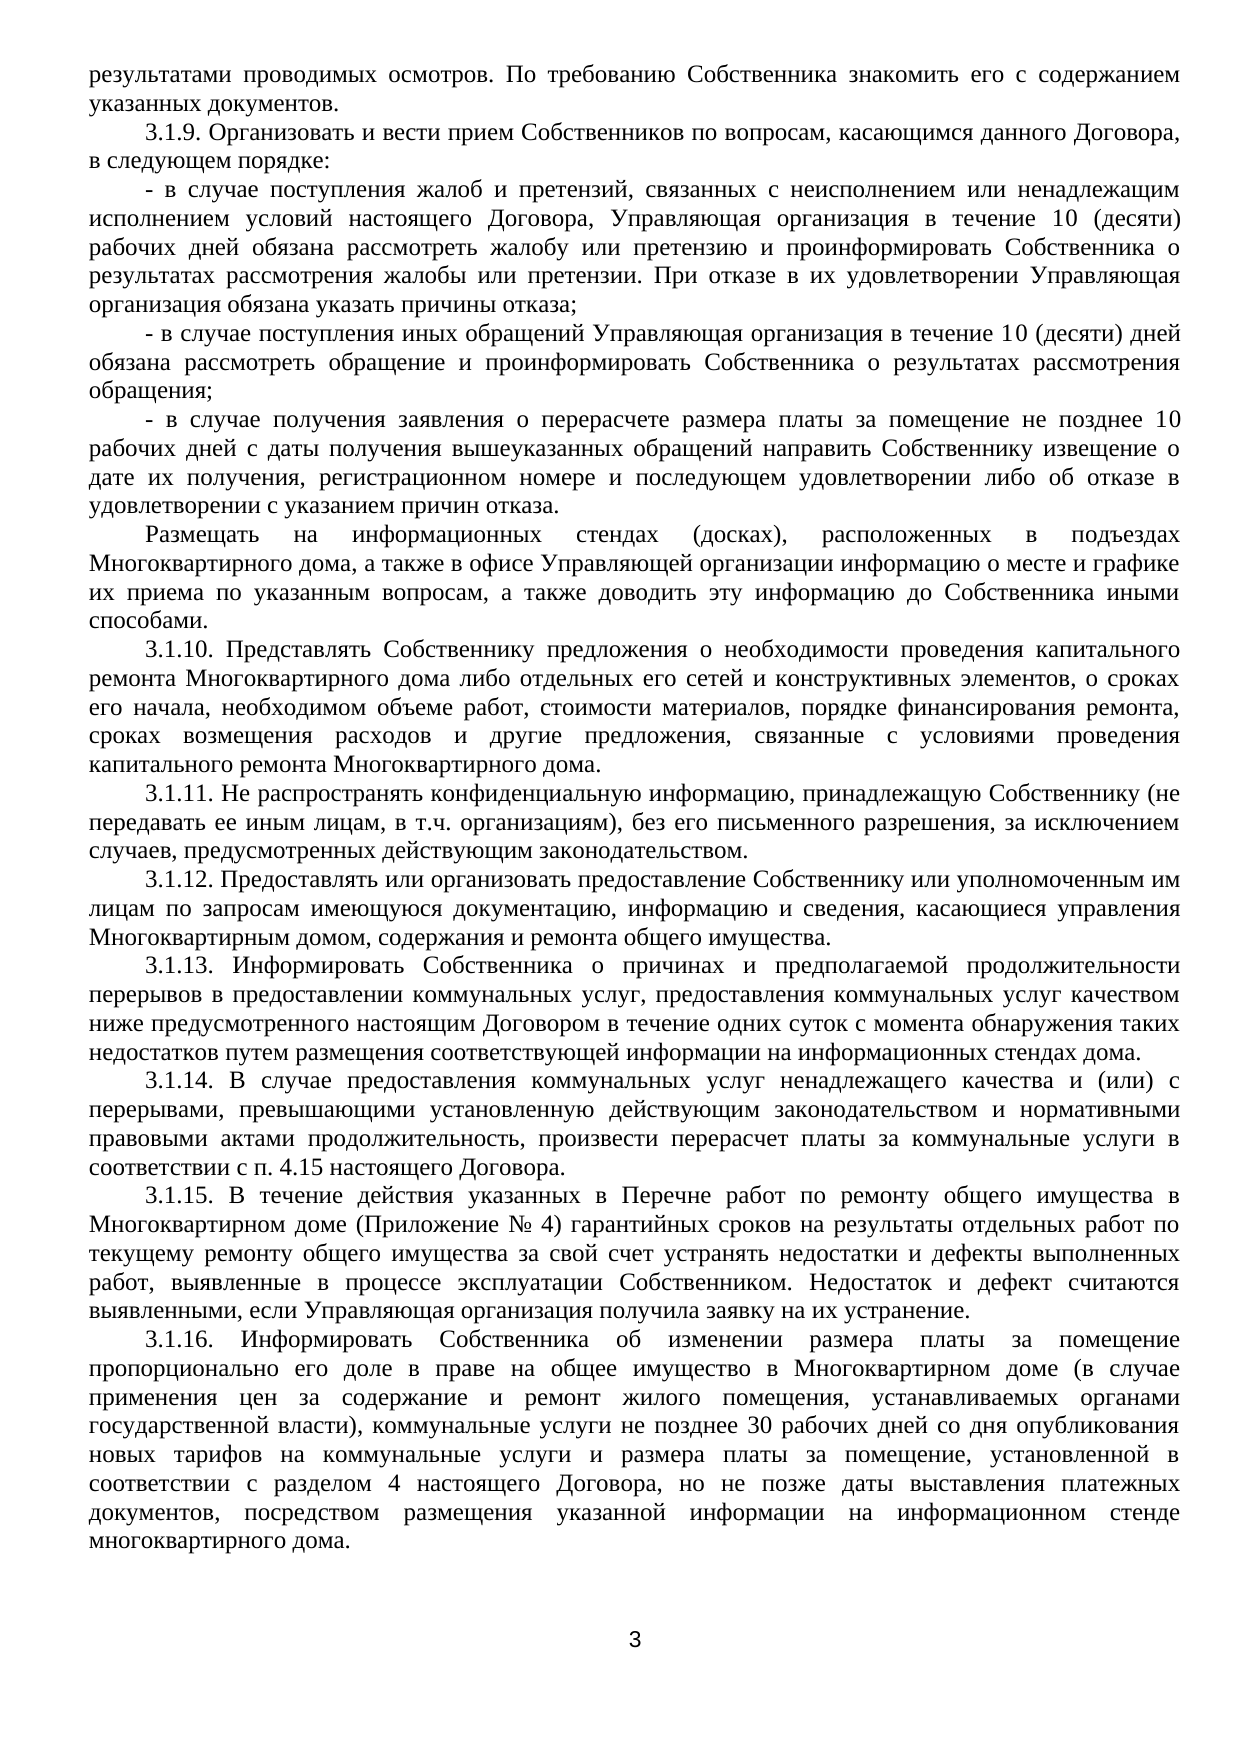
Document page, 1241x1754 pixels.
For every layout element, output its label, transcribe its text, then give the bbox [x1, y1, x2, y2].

text - в случае получения заявления о перерасчете размера платы за помещение не позднее 10 рабочих дней с даты получения вышеуказанных обращений направить Собственнику извещение о дате их получения, регистрационном номере и последующем удовлетворении либо об отказе в удовлетворении с указанием причин отказа. [89, 404, 1181, 519]
text - в случае поступления иных обращений Управляющая организация в течение 10 (десяти) дней обязана рассмотреть обращение и проинформировать Собственника о результатах рассмотрения обращения; [89, 318, 1181, 404]
text 3.1.14. В случае предоставления коммунальных услуг ненадлежащего качества и (или) с перерывами, превышающими установленную действующим законодательством и нормативными правовыми актами продолжительность, произвести перерасчет платы за коммунальные услуги в соответствии с п. 4.15 настоящего Договора. [89, 1065, 1181, 1180]
text Размещать на информационных стендах (досках), расположенных в подъездах Многоквартирного дома, а также в офисе Управляющей организации информацию о месте и графике их приема по указанным вопросам, а также доводить эту информацию до Собственника иными способами. [89, 519, 1181, 634]
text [89, 59, 1181, 117]
text 3.1.11. Не распространять конфиденциальную информацию, принадлежащую Собственнику (не передавать ее иным лицам, в т.ч. организациям), без его письменного разрешения, за исключением случаев, предусмотренных действующим законодательством. [89, 778, 1181, 864]
text 3.1.13. Информировать Собственника о причинах и предполагаемой продолжительности перерывов в предоставлении коммунальных услуг, предоставления коммунальных услуг качеством ниже предусмотренного настоящим Договором в течение одних суток с момента обнаружения таких недостатков путем размещения соответствующей информации на информационных стендах дома. [89, 950, 1181, 1065]
text 3.1.12. Предоставлять или организовать предоставление Собственнику или уполномоченным им лицам по запросам имеющуюся документацию, информацию и сведения, касающиеся управления Многоквартирным домом, содержания и ремонта общего имущества. [89, 864, 1181, 950]
text 3.1.15. В течение действия указанных в Перечне работ по ремонту общего имущества в Многоквартирном доме (Приложение № 4) гарантийных сроков на результаты отдельных работ по текущему ремонту общего имущества за свой счет устранять недостатки и дефекты выполненных работ, выявленные в процессе эксплуатации Собственником. Недостаток и дефект считаются выявленными, если Управляющая организация получила заявку на их устранение. [89, 1180, 1181, 1324]
text 3.1.16. Информировать Собственника об изменении размера платы за помещение пропорционально его доле в праве на общее имущество в Многоквартирном доме (в случае применения цен за содержание и ремонт жилого помещения, устанавливаемых органами государственной власти), коммунальные услуги не позднее 30 рабочих дней со дня опубликования новых тарифов на коммунальные услуги и размера платы за помещение, установленной в соответствии с разделом 4 настоящего Договора, но не позже даты выставления платежных документов, посредством размещения указанной информации на информационном стенде многоквартирного дома. [89, 1324, 1181, 1554]
text 3.1.10. Представлять Собственнику предложения о необходимости проведения капитального ремонта Многоквартирного дома либо отдельных его сетей и конструктивных элементов, о сроках его начала, необходимом объеме работ, стоимости материалов, порядке финансирования ремонта, сроках возмещения расходов и другие предложения, связанные с условиями проведения капитального ремонта Многоквартирного дома. [89, 634, 1181, 778]
text - в случае поступления жалоб и претензий, связанных с неисполнением или ненадлежащим исполнением условий настоящего Договора, Управляющая организация в течение 10 (десяти) рабочих дней обязана рассмотреть жалобу или претензию и проинформировать Собственника о результатах рассмотрения жалобы или претензии. При отказе в их удовлетворении Управляющая организация обязана указать причины отказа; [89, 174, 1181, 318]
text 3.1.9. Организовать и вести прием Собственников по вопросам, касающимся данного Договора, в следующем порядке: [89, 117, 1181, 174]
